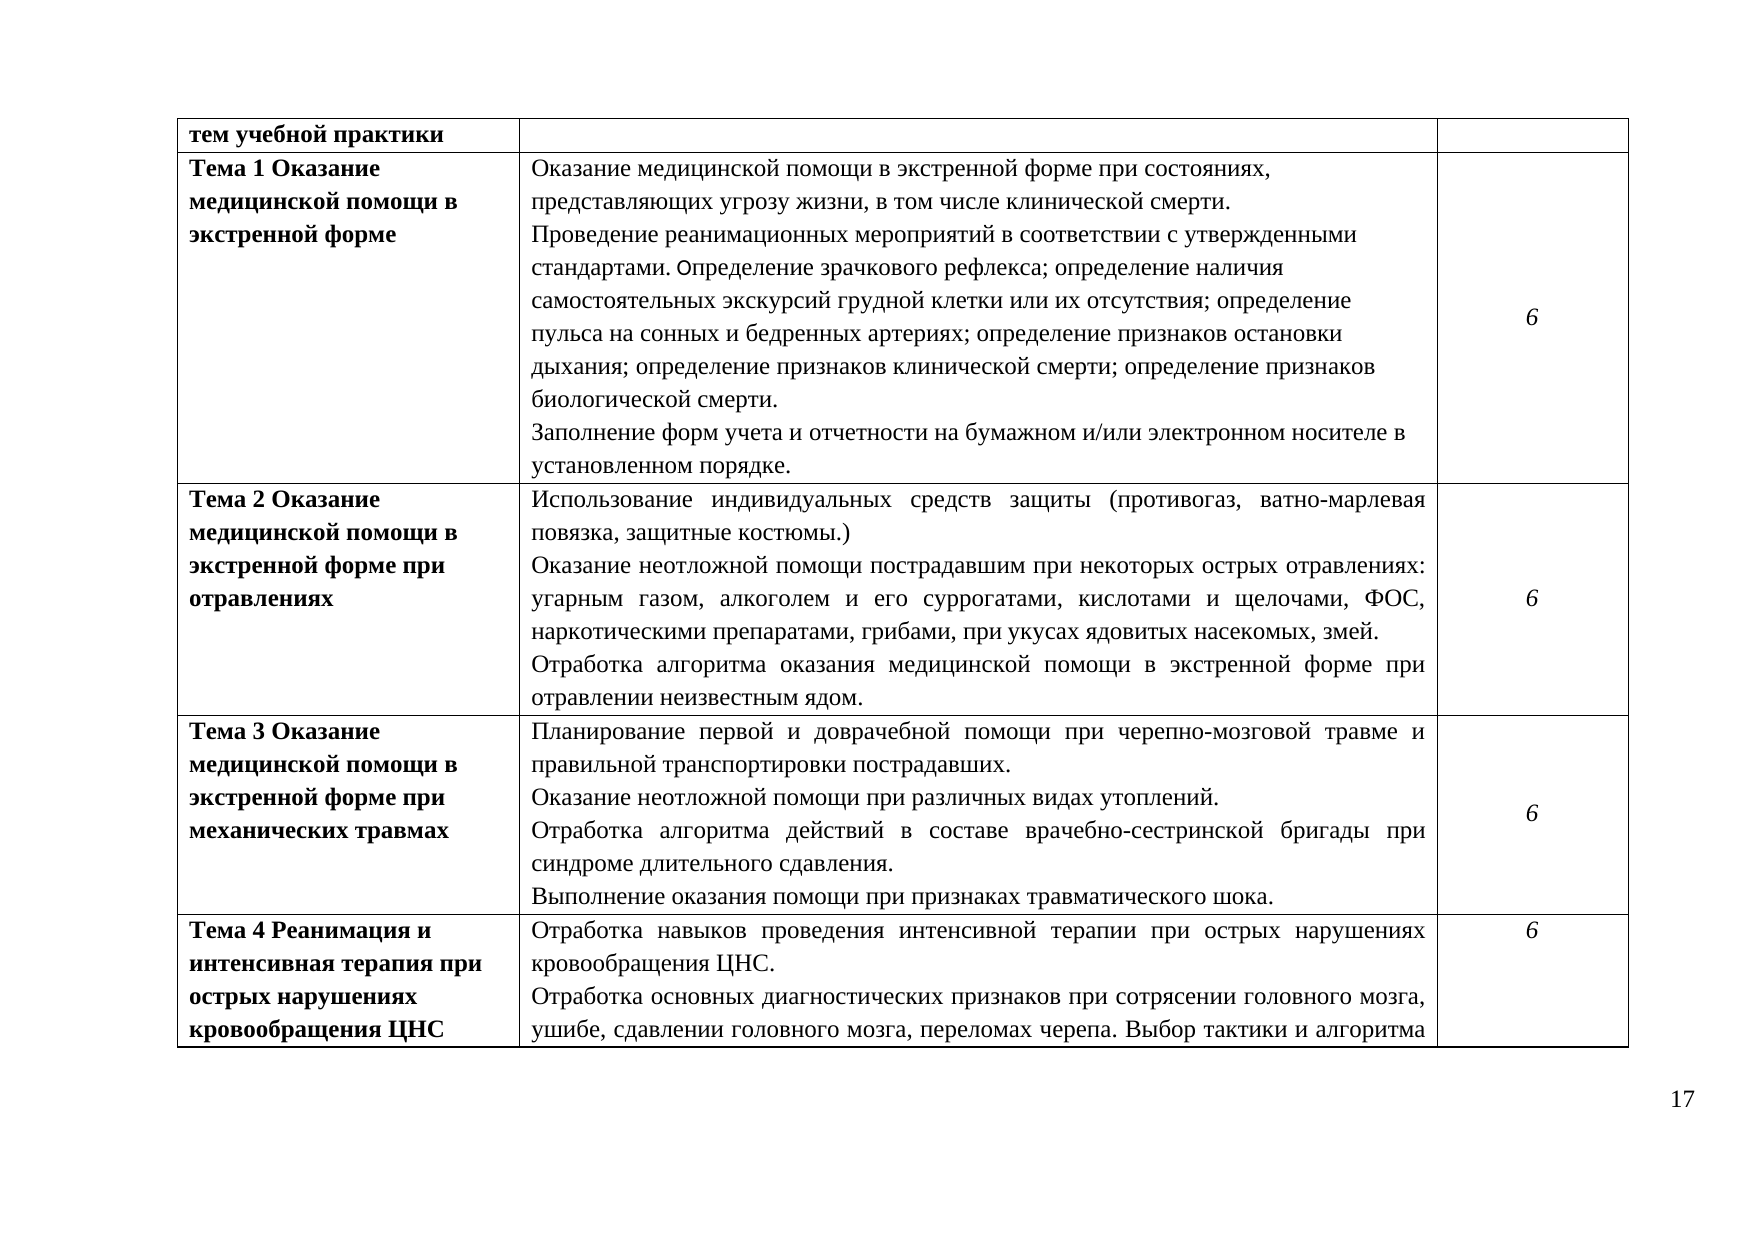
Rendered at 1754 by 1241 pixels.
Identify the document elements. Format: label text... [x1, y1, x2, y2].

table_cell Тема 3 Оказание медицинской помощи в экстренной форме при механических травмах [178, 716, 519, 914]
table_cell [178, 119, 519, 152]
table_cell Тема 2 Оказание медицинской помощи в экстренной форме при отравлениях [178, 484, 519, 715]
table_cell Тема 1 Оказание медицинской помощи в экстренной форме [178, 153, 519, 483]
table_cell Оказание медицинской помощи в экстренной форме при состояниях, представляющих угрозу жизни, в том числе клинической смерти. Проведение реанимационных мероприятий в соответствии с утвержденными стандартами. Определение зрачкового рефлекса; определение наличия самостоятельных экскурсий грудной клетки или их отсутствия; определение пульса на сонных и бедренных артериях; определение признаков остановки дыхания; определение признаков клинической смерти; определение признаков биологической смерти. Заполнение форм учета и отчетности на бумажном и/или электронном носителе в установленном порядке. [520, 153, 1437, 483]
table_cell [520, 915, 1437, 1046]
table_cell Использование индивидуальных средств защиты (противогаз, ватно-марлевая повязка, защитные костюмы.) Оказание неотложной помощи пострадавшим при некоторых острых отравлениях: угарным газом, алкоголем и его суррогатами, кислотами и щелочами, ФОС, наркотическими препаратами, грибами, при укусах ядовитых насекомых, змей. Отработка алгоритма оказания медицинской помощи в экстренной форме при отравлении неизвестным ядом. [520, 484, 1437, 715]
table_cell 6 [1438, 484, 1628, 715]
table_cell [520, 119, 1437, 152]
table_cell 36 [1438, 119, 1628, 152]
table_cell 6 [1438, 153, 1628, 483]
table_cell Планирование первой и доврачебной помощи при черепно-мозговой травме и правильной транспортировки пострадавших. Оказание неотложной помощи при различных видах утоплений. Отработка алгоритма действий в составе врачебно-сестринской бригады при синдроме длительного сдавления. Выполнение оказания помощи при признаках травматического шока. [520, 716, 1437, 914]
table_cell 6 [1438, 716, 1628, 914]
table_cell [178, 915, 519, 1046]
table_cell 6 [1438, 915, 1628, 1046]
